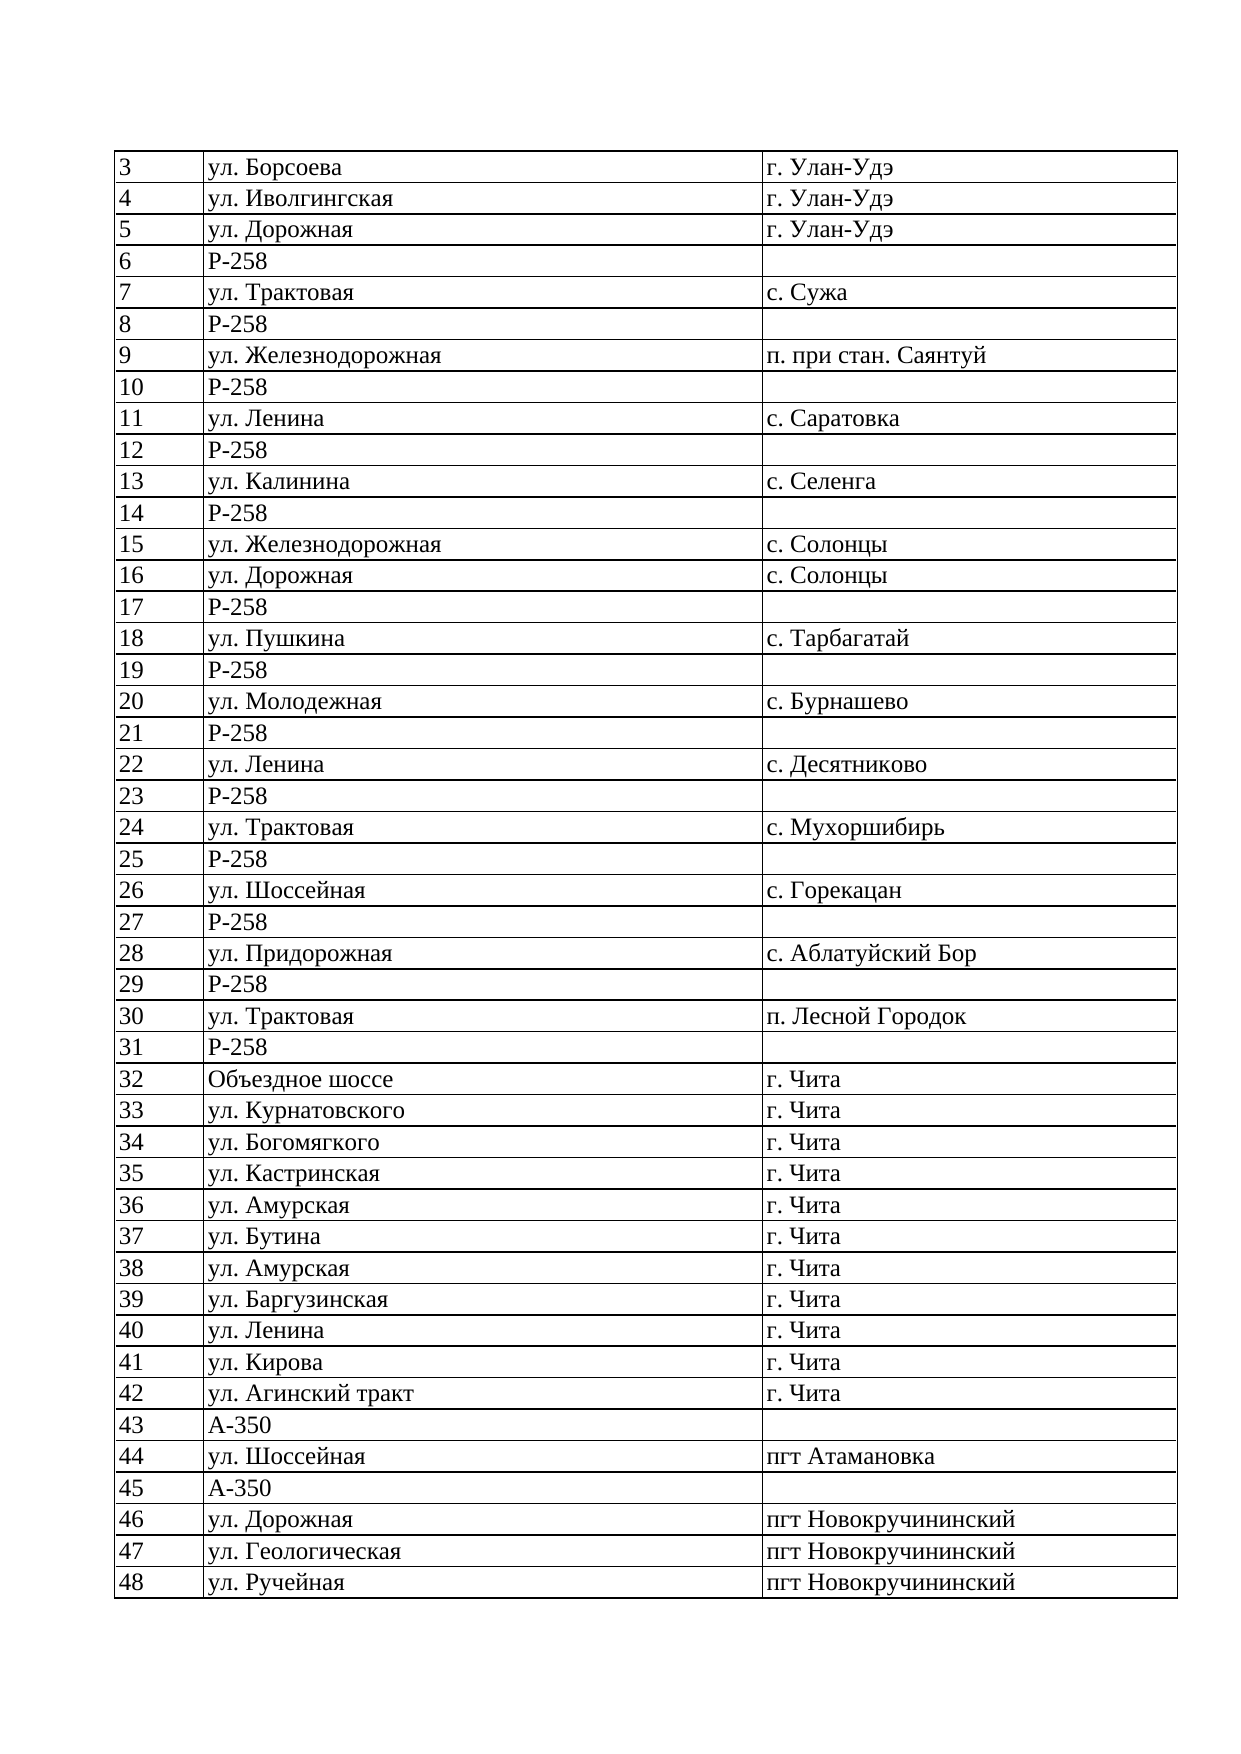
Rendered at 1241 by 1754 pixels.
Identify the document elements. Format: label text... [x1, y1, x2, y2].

table_cell 16 [115, 560, 203, 590]
table_cell Р-258 [204, 1032, 762, 1062]
table_cell ул. Кастринская [204, 1158, 762, 1188]
table_cell г. Чита [763, 1062, 1177, 1094]
table_cell ул. Курнатовского [204, 1095, 762, 1125]
table_cell ул. Амурская [204, 1253, 762, 1282]
table_cell Р-258 [204, 907, 762, 936]
table_cell [763, 1408, 1177, 1440]
table_cell г. Чита [763, 1251, 1177, 1282]
table_cell Р-258 [204, 781, 762, 811]
table_cell 4 [115, 183, 203, 213]
table_cell ул. Бутина [204, 1221, 762, 1251]
table_cell [763, 842, 1177, 873]
table_cell с. Сужа [763, 276, 1177, 307]
table_cell г. Чита [763, 1157, 1177, 1188]
table_cell 17 [115, 591, 203, 622]
table_cell 30 [115, 1000, 203, 1031]
table_cell 29 [115, 969, 203, 999]
table_cell пгт Атамановка [763, 1440, 1177, 1471]
table_cell 32 [115, 1063, 203, 1094]
table_cell 18 [115, 623, 203, 653]
table_cell [763, 905, 1177, 936]
table_cell г. Чита [763, 1314, 1177, 1345]
table_cell [763, 244, 1177, 276]
table_cell А-350 [204, 1473, 762, 1503]
table_cell с. Аблатуйский Бор [763, 936, 1177, 968]
table_cell [763, 1471, 1177, 1503]
table_cell ул. Кирова [204, 1347, 762, 1377]
table_cell г. Чита [763, 1220, 1177, 1251]
table_cell ул. Молодежная [204, 686, 762, 716]
table_cell 19 [115, 654, 203, 685]
table_cell ул. Агинский тракт [204, 1378, 762, 1408]
table_cell Р-258 [204, 655, 762, 685]
table_cell 23 [115, 780, 203, 811]
table_cell Р-258 [204, 309, 762, 339]
table_cell [763, 653, 1177, 685]
table_cell 39 [115, 1284, 203, 1314]
table_cell с. Бурнашево [763, 685, 1177, 716]
table_cell [763, 496, 1177, 527]
table_cell 24 [115, 812, 203, 842]
table_cell 48 [115, 1567, 203, 1597]
table_cell 45 [115, 1472, 203, 1503]
table_cell 14 [115, 497, 203, 527]
table_cell ул. Дорожная [204, 561, 762, 590]
table_cell ул. Иволгингская [204, 183, 762, 213]
table_cell г. Чита [763, 1377, 1177, 1408]
table_cell п. при стан. Саянтуй [763, 339, 1177, 370]
table_cell 22 [115, 749, 203, 779]
table_cell [763, 779, 1177, 811]
table_cell ул. Железнодорожная [204, 340, 762, 370]
table_cell 43 [115, 1409, 203, 1440]
table_cell ул. Богомягкого [204, 1127, 762, 1157]
table_cell 35 [115, 1158, 203, 1188]
table_cell 28 [115, 938, 203, 968]
table_cell ул. Придорожная [204, 938, 762, 968]
table_cell Р-258 [204, 435, 762, 464]
table_cell ул. Шоссейная [204, 875, 762, 905]
table_cell [763, 307, 1177, 339]
table_cell 46 [115, 1504, 203, 1534]
table_cell 31 [115, 1032, 203, 1062]
table_cell 40 [115, 1315, 203, 1345]
table_cell 33 [115, 1095, 203, 1125]
table_cell 8 [115, 308, 203, 339]
table_cell ул. Калинина [204, 466, 762, 496]
table_cell 41 [115, 1346, 203, 1377]
table_cell 15 [115, 529, 203, 559]
table_cell ул. Геологическая [204, 1536, 762, 1566]
table_cell 37 [115, 1221, 203, 1251]
table_cell ул. Дорожная [204, 215, 762, 244]
table_cell ул. Ленина [204, 403, 762, 433]
table_cell ул. Железнодорожная [204, 529, 762, 559]
table_cell п. Лесной Городок [763, 999, 1177, 1031]
table_cell ул. Ленина [204, 1316, 762, 1345]
table_cell 25 [115, 843, 203, 873]
table_cell ул. Ленина [204, 749, 762, 779]
table_cell с. Солонцы [763, 528, 1177, 559]
table_cell г. Чита [763, 1283, 1177, 1314]
table_cell 27 [115, 906, 203, 936]
table_cell ул. Шоссейная [204, 1441, 762, 1471]
table_cell ул. Трактовая [204, 1001, 762, 1031]
table_cell 7 [115, 277, 203, 307]
table_cell г. Улан-Удэ [763, 181, 1177, 213]
table_cell А-350 [204, 1410, 762, 1440]
table_cell ул. Трактовая [204, 812, 762, 842]
table_cell г. Чита [763, 1125, 1177, 1157]
table_cell с. Солонцы [763, 559, 1177, 590]
table_cell 36 [115, 1189, 203, 1219]
table_cell ул. Баргузинская [204, 1284, 762, 1314]
table_cell ул. Дорожная [204, 1504, 762, 1534]
table_cell г. Чита [763, 1345, 1177, 1377]
table_cell [763, 716, 1177, 748]
table_cell пгт Новокручининский [763, 1534, 1177, 1566]
table_cell пгт Новокручининский [763, 1566, 1177, 1597]
table_cell Р-258 [204, 498, 762, 527]
table_cell с. Саратовка [763, 402, 1177, 433]
table_cell г. Чита [763, 1094, 1177, 1125]
table_cell с. Десятниково [763, 748, 1177, 779]
table_cell 10 [115, 371, 203, 402]
table_cell 6 [115, 245, 203, 276]
table_cell 42 [115, 1378, 203, 1408]
table_cell г. Улан-Удэ [763, 152, 1177, 181]
table_cell 3 [115, 152, 203, 181]
table_cell [763, 433, 1177, 464]
table_cell с. Тарбагатай [763, 622, 1177, 653]
table_cell 34 [115, 1126, 203, 1157]
table_cell с. Горекацан [763, 874, 1177, 905]
table_cell ул. Ручейная [204, 1567, 762, 1597]
table_cell ул. Амурская [204, 1190, 762, 1219]
table_cell г. Улан-Удэ [763, 213, 1177, 244]
table_cell г. Чита [763, 1188, 1177, 1219]
table_cell ул. Пушкина [204, 623, 762, 653]
table_cell с. Селенга [763, 465, 1177, 496]
table_cell Р-258 [204, 246, 762, 276]
table_cell [763, 1031, 1177, 1062]
table_cell Объездное шоссе [204, 1064, 762, 1094]
table_cell Р-258 [204, 718, 762, 748]
table_cell [763, 370, 1177, 402]
table_cell Р-258 [204, 372, 762, 402]
table_cell [763, 590, 1177, 622]
table_cell 44 [115, 1441, 203, 1471]
table_cell 12 [115, 434, 203, 464]
table_cell 21 [115, 717, 203, 748]
table_cell пгт Новокручининский [763, 1503, 1177, 1534]
table_cell Р-258 [204, 970, 762, 999]
table_cell 9 [115, 340, 203, 370]
table_cell Р-258 [204, 844, 762, 873]
table_cell [763, 968, 1177, 999]
table_cell 20 [115, 686, 203, 716]
table_cell 11 [115, 403, 203, 433]
table_cell ул. Трактовая [204, 277, 762, 307]
table_cell с. Мухоршибирь [763, 811, 1177, 842]
table_cell 13 [115, 466, 203, 496]
table_cell ул. Борсоева [204, 152, 762, 181]
table_cell 5 [115, 214, 203, 244]
table_cell 26 [115, 875, 203, 905]
table_cell 38 [115, 1252, 203, 1282]
table_cell 47 [115, 1535, 203, 1566]
table_cell Р-258 [204, 592, 762, 622]
